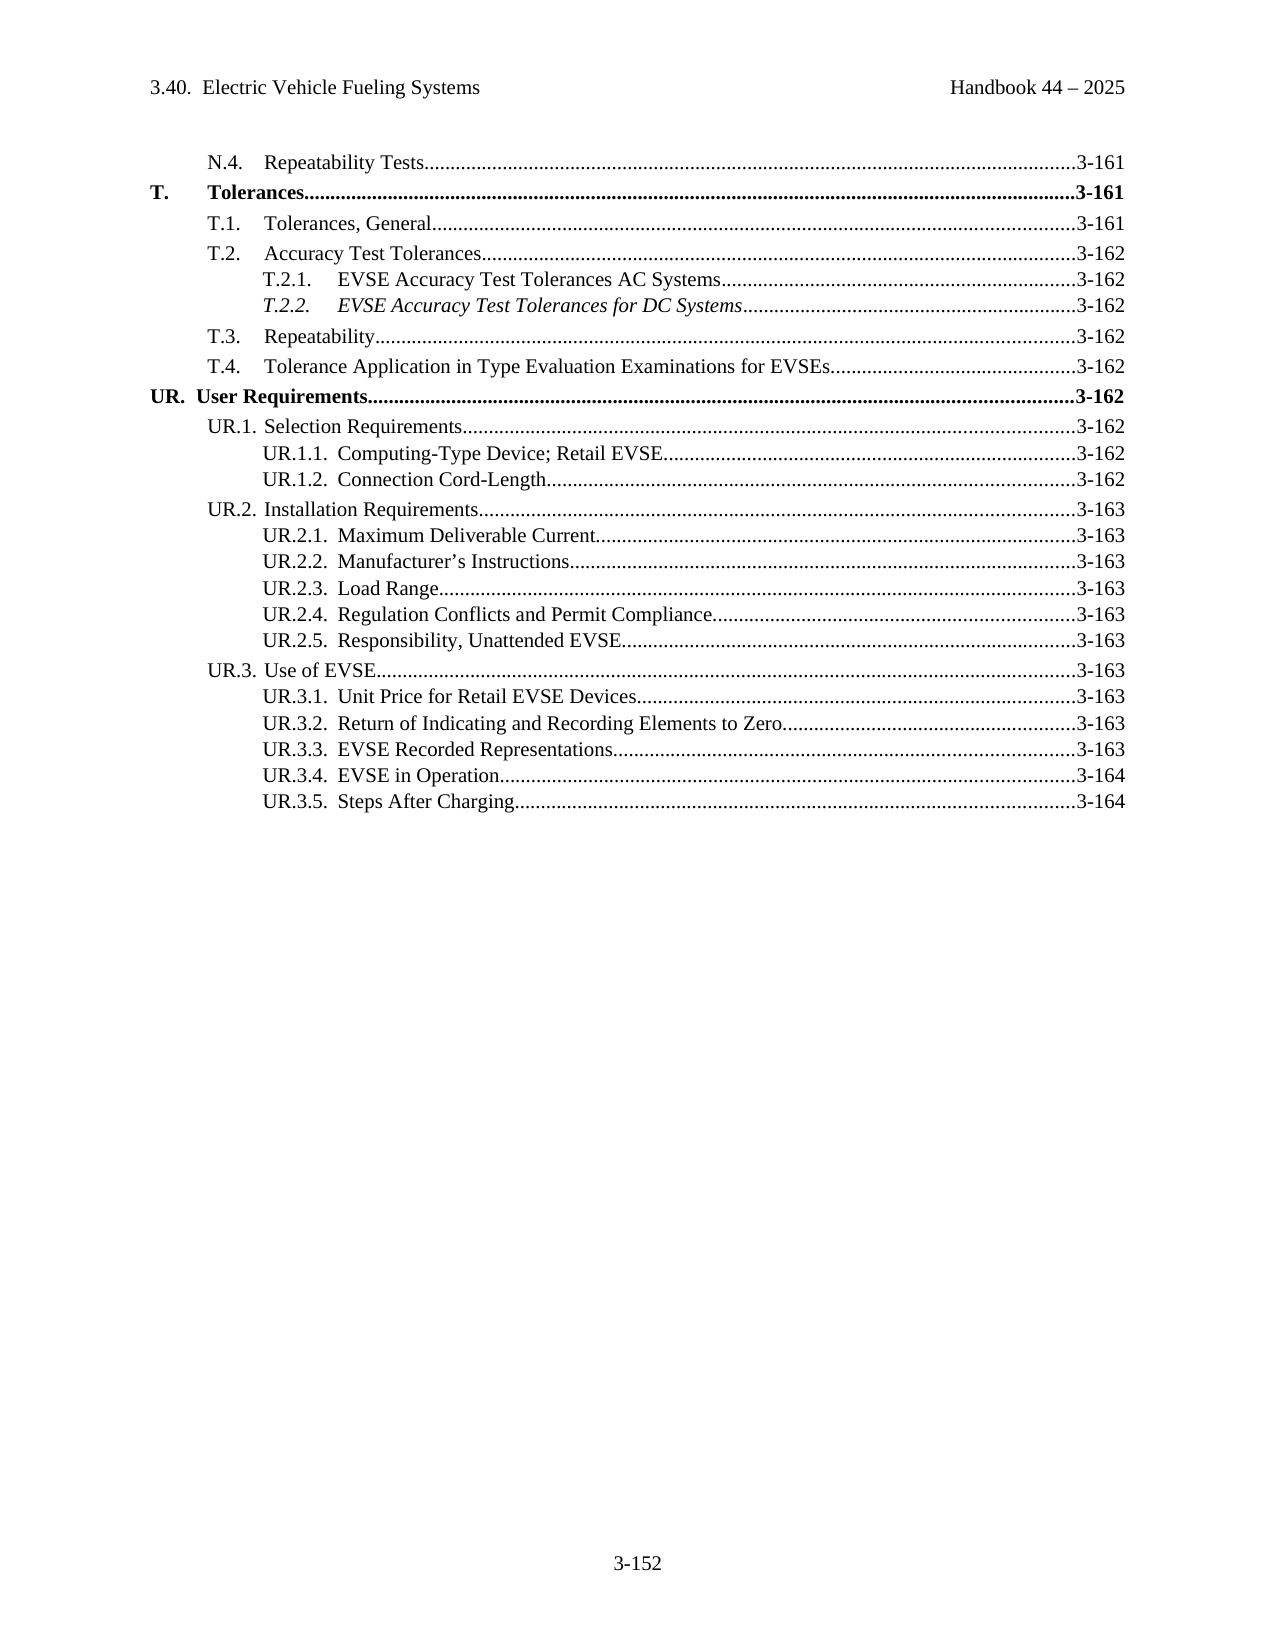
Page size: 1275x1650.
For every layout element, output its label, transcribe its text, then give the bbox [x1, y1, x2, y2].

text UR.2.2. Manufacturer’s Instructions. 3-163 [262, 549, 1125, 573]
text T.1. Tolerances, General. 3-161 [207, 211, 1125, 235]
text N.4. Repeatability Tests. 3-161 [207, 150, 1125, 174]
text UR.2. Installation Requirements. 3-163 [207, 497, 1125, 521]
text UR.1.1. Computing-Type Device; Retail EVSE. 3-162 [262, 441, 1125, 465]
text UR. User Requirements 3-162 [150, 384, 1125, 408]
text UR.3.5. Steps After Charging. 3-164 [262, 789, 1125, 813]
text UR.1. Selection Requirements. 3-162 [207, 414, 1125, 438]
text UR.3.2. Return of Indicating and Recording Elements to Zero. 3-163 [262, 710, 1125, 734]
text T.2.1. EVSE Accuracy Test Tolerances AC Systems. 3-162 [262, 267, 1125, 291]
text T. Tolerances 3-161 [150, 180, 1125, 204]
text UR.2.5. Responsibility, Unattended EVSE. 3-163 [262, 628, 1125, 652]
text T.4. Tolerance Application in Type Evaluation Examinations for EVSEs. 3-162 [207, 354, 1125, 378]
text UR.3.3. EVSE Recorded Representations. 3-163 [262, 737, 1125, 761]
text T.2. Accuracy Test Tolerances. 3-162 [207, 241, 1125, 265]
text UR.1.2. Connection Cord-Length. 3-162 [262, 467, 1125, 491]
text UR.3.1. Unit Price for Retail EVSE Devices. 3-163 [262, 684, 1125, 708]
text T.3. Repeatability. 3-162 [207, 323, 1125, 348]
text T.2.2. EVSE Accuracy Test Tolerances for DC Systems. 3-162 [262, 293, 1125, 317]
text UR.3. Use of EVSE. 3-163 [207, 658, 1125, 682]
text UR.2.3. Load Range. 3-163 [262, 576, 1125, 599]
text UR.2.4. Regulation Conflicts and Permit Compliance. 3-163 [262, 602, 1125, 626]
text UR.2.1. Maximum Deliverable Current. 3-163 [262, 523, 1125, 547]
text UR.3.4. EVSE in Operation. 3-164 [262, 763, 1125, 787]
